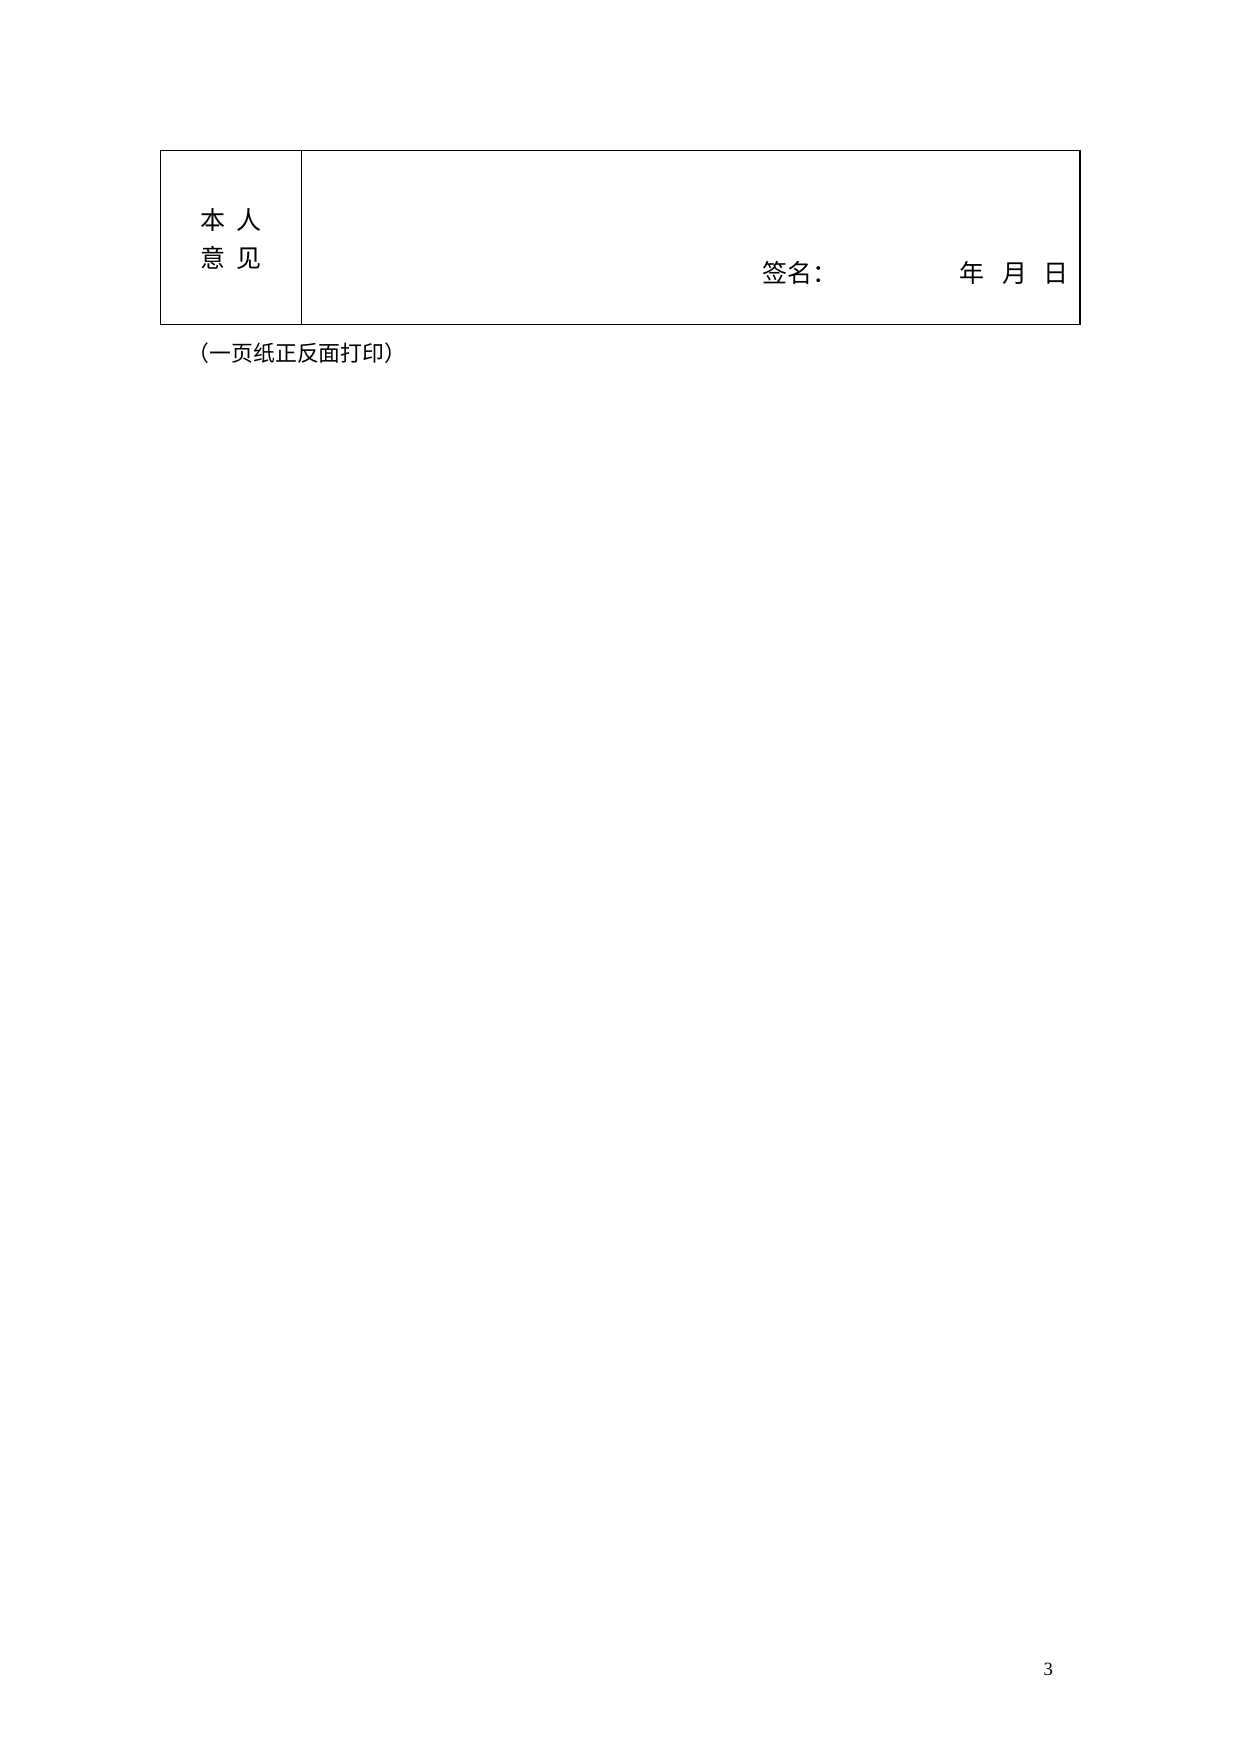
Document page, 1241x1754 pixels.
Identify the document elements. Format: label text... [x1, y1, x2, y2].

table_cell 签名： 年 月 日 [302, 151, 1079, 323]
text （一页纸正反面打印） [187, 325, 990, 370]
table_cell 本 人 意 见 [161, 151, 301, 323]
